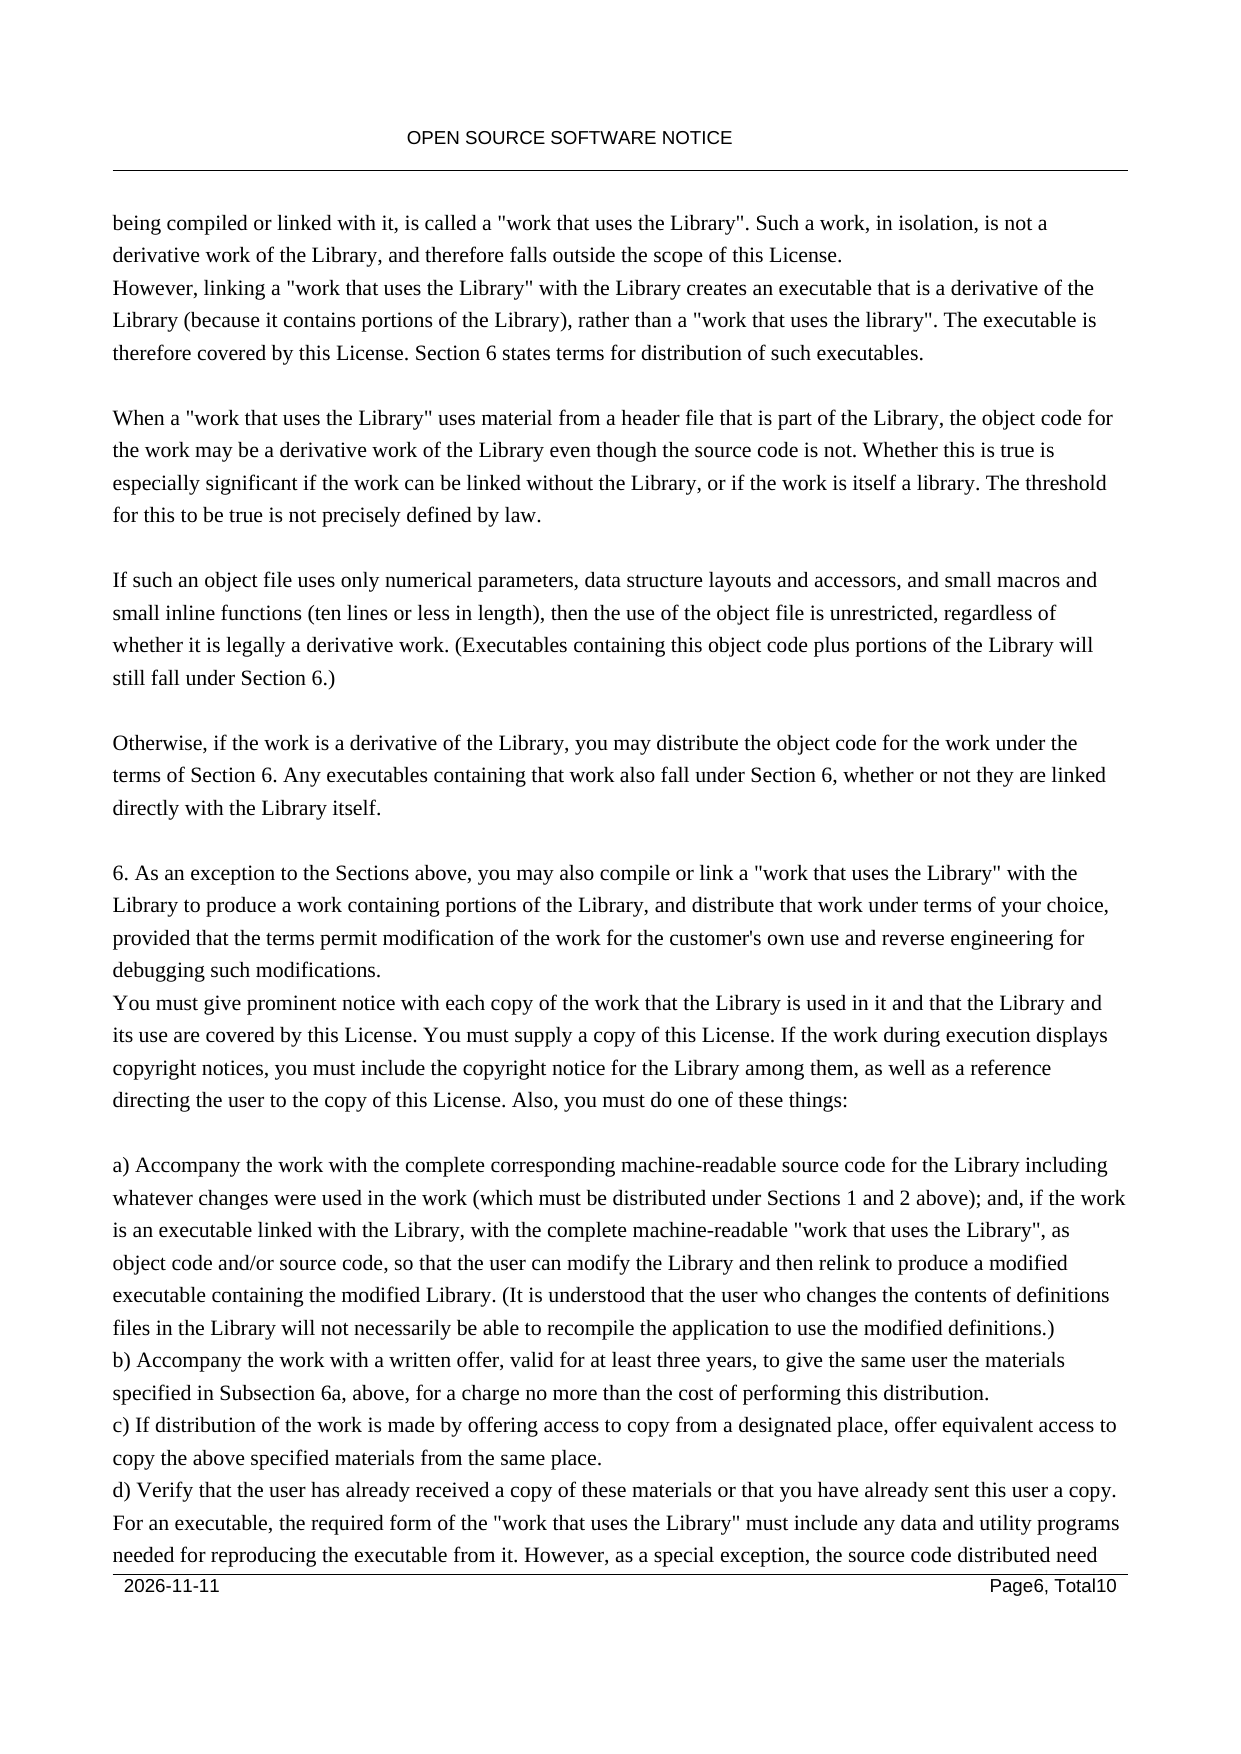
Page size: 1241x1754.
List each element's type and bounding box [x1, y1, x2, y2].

text [112, 206, 1128, 1571]
